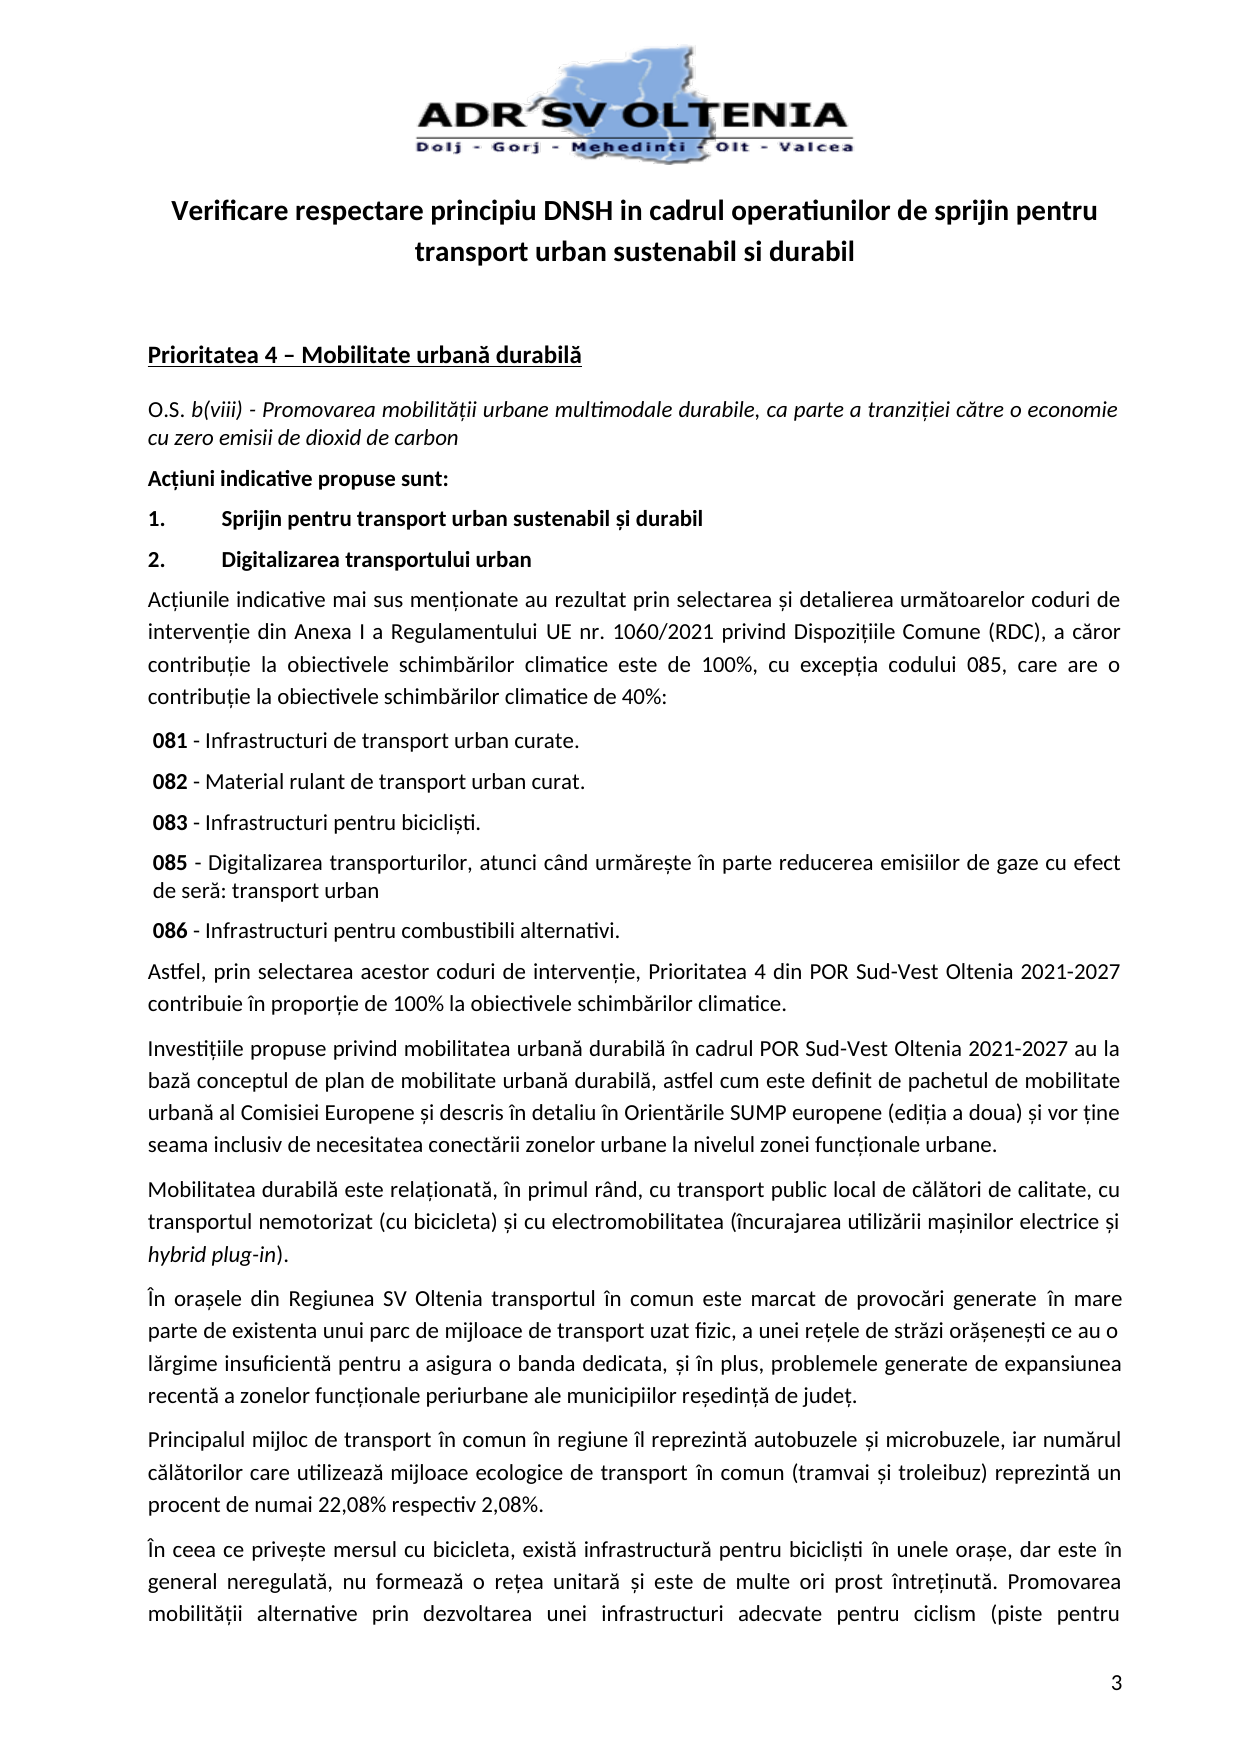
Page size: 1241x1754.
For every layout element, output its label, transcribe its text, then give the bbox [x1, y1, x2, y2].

picture [411, 44, 859, 165]
text Investițiile propuse privind mobilitatea urbană durabilă în cadrul POR Sud-Vest Oltenia 2021-2027 au la bază conceptul de plan de mobilitate urbană durabilă, astfel cum este definit de pachetul de mobilitate urbană al Comisiei Europene și descris în detaliu în Orientările SUMP europene (ediția a doua) și vor ține seama inclusiv de necesitatea conectării zonelor urbane la nivelul zonei funcționale urbane. [147, 1034, 1122, 1159]
text 082 - Material rulant de transport urban curat. [153, 767, 1122, 795]
text 083 - Infrastructuri pentru bicicliști. [153, 808, 1122, 836]
list Sprijin pentru transport urban sustenabil și durabil [148, 504, 1122, 532]
text Mobilitatea durabilă este relaționată, în primul rând, cu transport public local de călători de calitate, cu transportul nemotorizat (cu bicicleta) și cu electromobilitatea (încurajarea utilizării mașinilor electrice și hybrid plug-in). [147, 1175, 1122, 1268]
text Astfel, prin selectarea acestor coduri de intervenție, Prioritatea 4 din POR Sud-Vest Oltenia 2021-2027 contribuie în proporție de 100% la obiectivele schimbărilor climatice. [148, 957, 1122, 1017]
text 2. Digitalizarea transportului urban [148, 545, 1122, 573]
text Acțiunile indicative mai sus menționate au rezultat prin selectarea și detalierea următoarelor coduri de intervenție din Anexa I a Regulamentului UE nr. 1060/2021 privind Dispozițiile Comune (RDC), a căror contribuție la obiectivele schimbărilor climatice este de 100%, cu excepția codului 085, care are o contribuție la obiectivele schimbărilor climatice de 40%: [148, 678, 1122, 710]
text Principalul mijloc de transport în comun în regiune îl reprezintă autobuzele și microbuzele, iar numărul călătorilor care utilizează mijloace ecologice de transport în comun (tramvai și troleibuz) reprezintă un procent de numai 22,08% respectiv 2,08%. [148, 1426, 1122, 1518]
text 085 - Digitalizarea transporturilor, atunci când urmărește în parte reducerea emisiilor de gaze cu efect de seră: transport urban [153, 848, 1122, 904]
text Prioritatea 4 – Mobilitate urbană durabilă [148, 340, 1122, 370]
text 086 - Infrastructuri pentru combustibili alternativi. [153, 917, 1122, 945]
subtitle O.S. b(viii) - Promovarea mobilității urbane multimodale durabile, ca parte a tranziției către o economie cu zero emisii de dioxid de carbon [148, 395, 1122, 451]
text În orașele din Regiunea SV Oltenia transportul în comun este marcat de provocări generate în mare parte de existenta unui parc de mijloace de transport uzat fizic, a unei rețele de străzi orășenești ce au o lărgime insuficientă pentru a asigura o banda dedicata, și în plus, problemele generate de expansiunea recentă a zonelor funcționale periurbane ale municipiilor reședință de județ. [148, 1284, 1122, 1409]
text Verificare respectare principiu DNSH in cadrul operatiunilor de sprijin pentru transport urban sustenabil si durabil [148, 192, 1122, 269]
text Acțiunile indicative mai sus menționate au rezultat prin selectarea și detalierea următoarelor coduri de intervenție din Anexa I a Regulamentului UE nr. 1060/2021 privind Dispozițiile Comune (RDC), a căror contribuție la obiectivele schimbărilor climatice este de 100%, cu excepția codului 085, care are o contribuție la obiectivele schimbărilor climatice de 40%: [148, 585, 1122, 650]
text 081 - Infrastructuri de transport urban curate. [205, 727, 1122, 754]
text Acțiuni indicative propuse sunt: [148, 464, 1122, 492]
